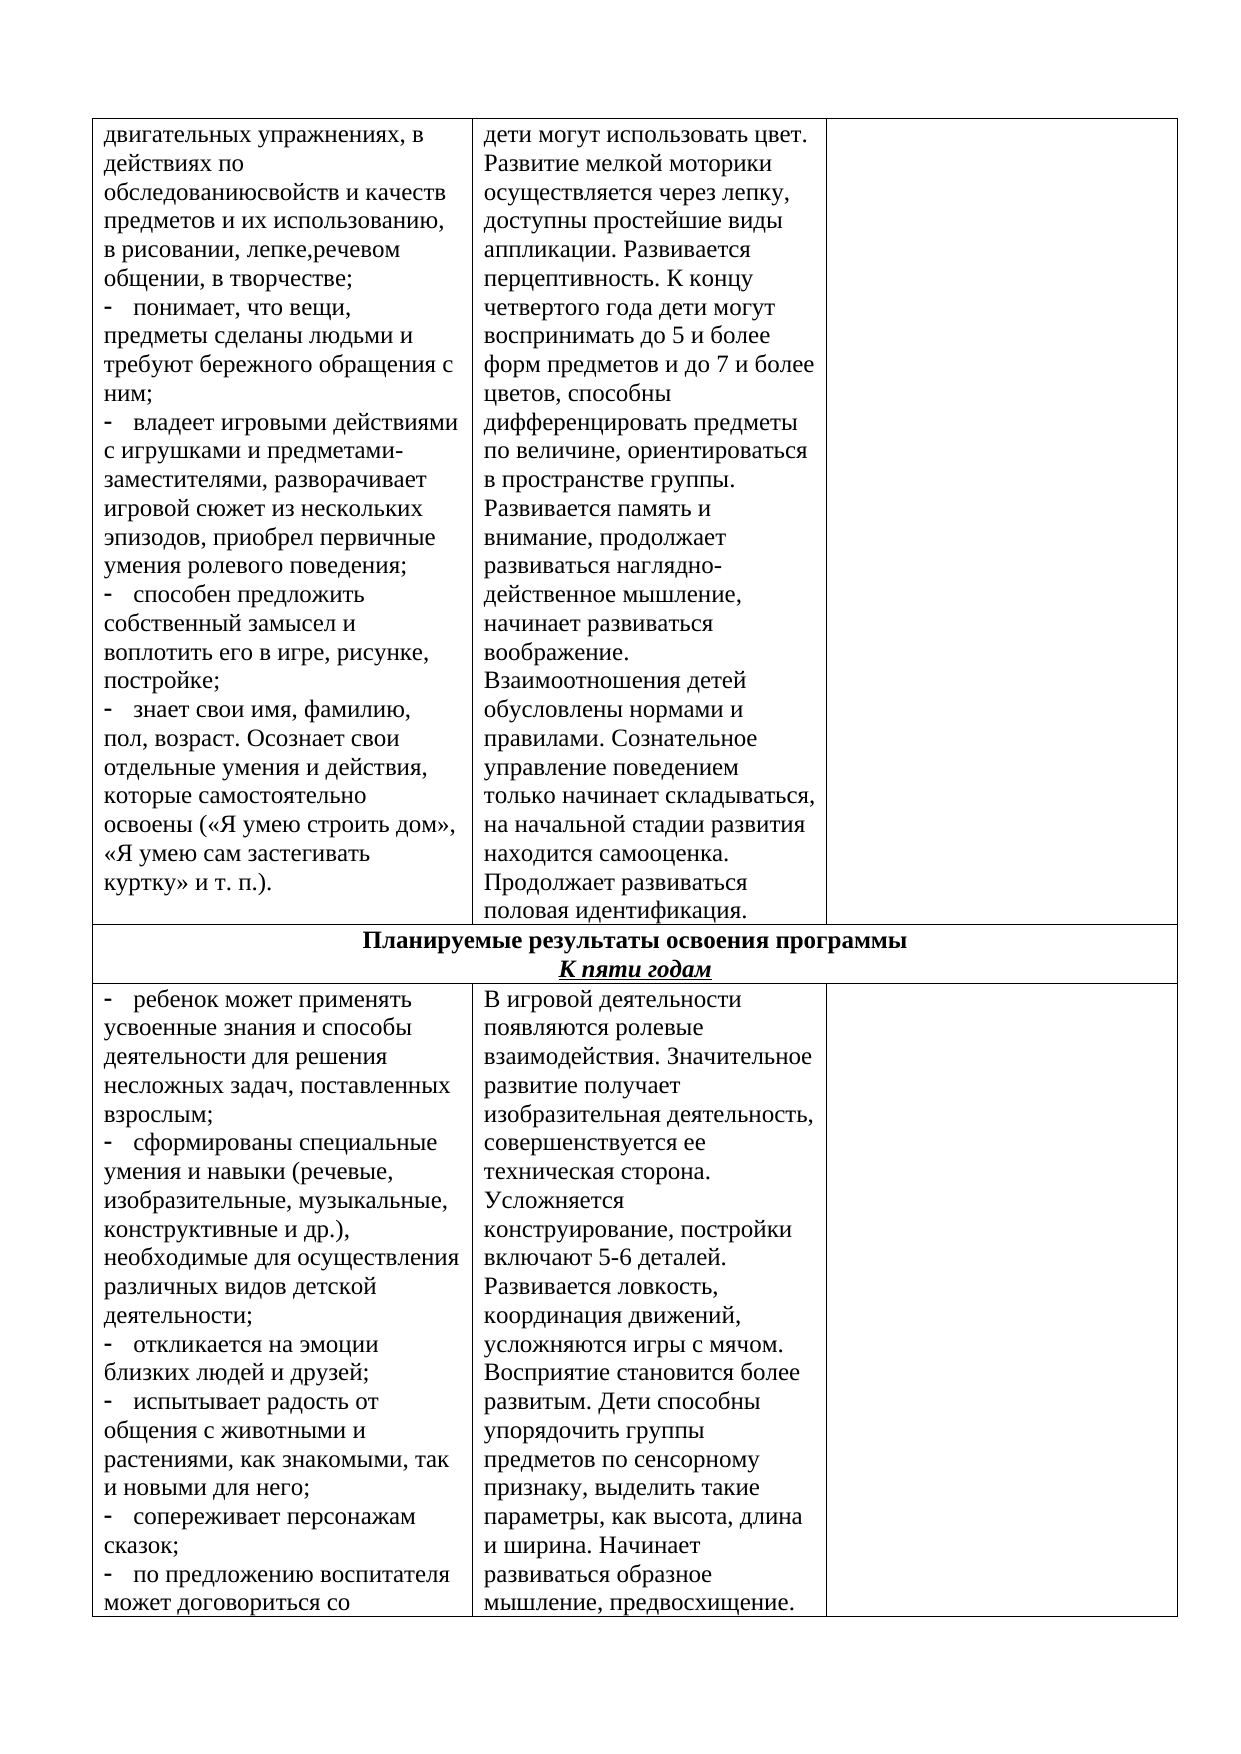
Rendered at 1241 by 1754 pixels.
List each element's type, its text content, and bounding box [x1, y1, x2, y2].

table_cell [93, 984, 472, 1616]
table_cell [827, 119, 1177, 924]
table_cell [473, 119, 826, 924]
table_cell Планируемые результаты освоения программы К пяти годам [93, 925, 1177, 983]
table_cell [827, 984, 1177, 1616]
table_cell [473, 984, 826, 1616]
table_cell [93, 119, 472, 924]
